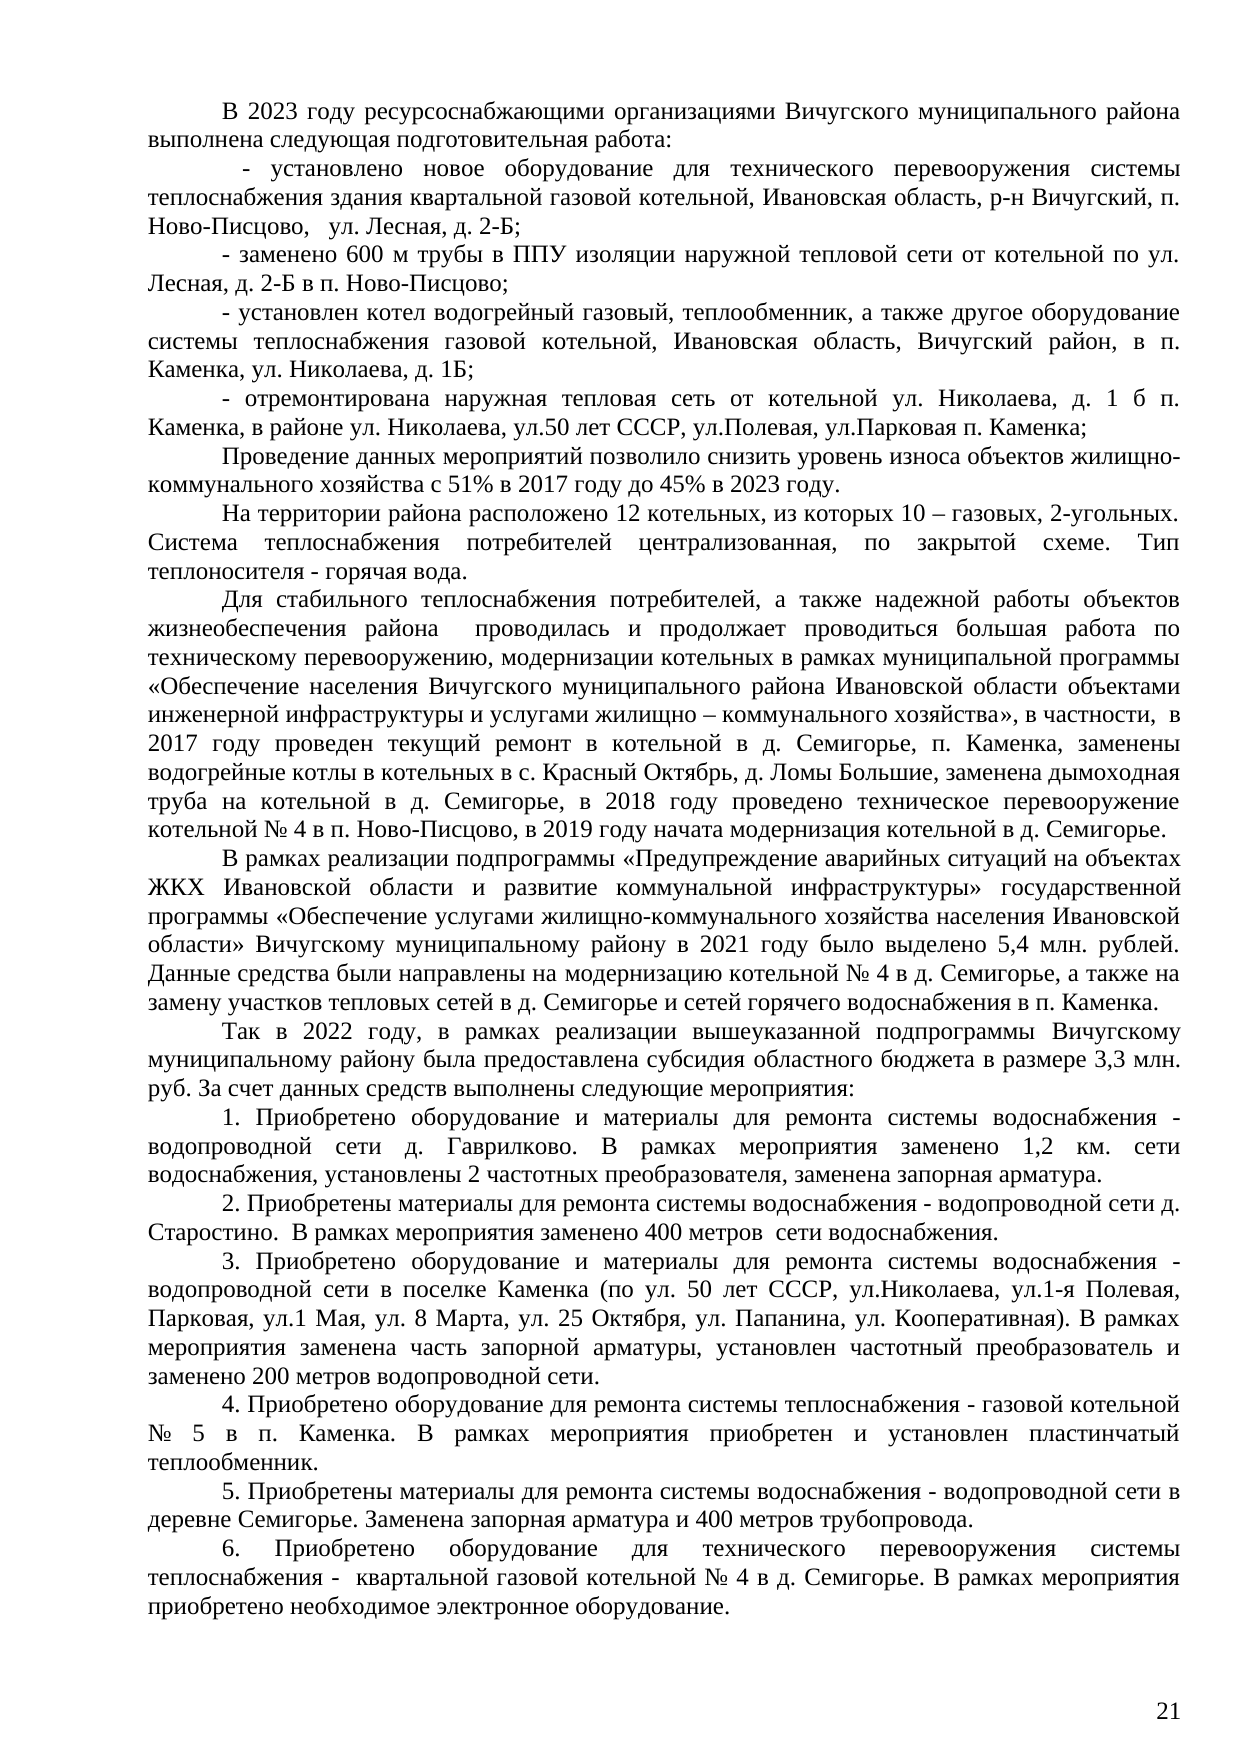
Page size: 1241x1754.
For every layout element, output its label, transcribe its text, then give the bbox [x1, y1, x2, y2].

text 3. Приобретено оборудование и материалы для ремонта системы водоснабжения - водопроводной сети в поселке Каменка (по ул. 50 лет СССР, ул.Николаева, ул.1-я Полевая, Парковая, ул.1 Мая, ул. 8 Марта, ул. 25 Октября, ул. Папанина, ул. Кооперативная). В рамках мероприятия заменена часть запорной арматуры, установлен частотный преобразователь и заменено 200 метров водопроводной сети. [148, 1246, 1181, 1389]
text Так в 2022 году, в рамках реализации вышеуказанной подпрограммы Вичугскому муниципальному району была предоставлена субсидия областного бюджета в размере 3,3 млн. руб. За счет данных средств выполнены следующие мероприятия: [148, 1016, 1181, 1102]
text На территории района расположено 12 котельных, из которых 10 – газовых, 2-угольных. Система теплоснабжения потребителей централизованная, по закрытой схеме. Тип теплоносителя - горячая вода. [148, 498, 1180, 584]
text 2. Приобретены материалы для ремонта системы водоснабжения - водопроводной сети д. Старостино. В рамках мероприятия заменено 400 метров сети водоснабжения. [148, 1188, 1181, 1246]
text Проведение данных мероприятий позволило снизить уровень износа объектов жилищно-коммунального хозяйства с 51% в 2017 году до 45% в 2023 году. [148, 441, 1181, 498]
text 4. Приобретено оборудование для ремонта системы теплоснабжения - газовой котельной № 5 в п. Каменка. В рамках мероприятия приобретен и установлен пластинчатый теплообменник. [148, 1389, 1181, 1476]
text 6. Приобретено оборудование для технического перевооружения системы теплоснабжения - квартальной газовой котельной № 4 в д. Семигорье. В рамках мероприятия приобретено необходимое электронное оборудование. [148, 1533, 1181, 1619]
text В 2023 году ресурсоснабжающими организациями Вичугского муниципального района выполнена следующая подготовительная работа: [148, 96, 1181, 153]
text - заменено 600 м трубы в ППУ изоляции наружной тепловой сети от котельной по ул. Лесная, д. 2-Б в п. Ново-Писцово; [148, 239, 1181, 297]
text 1. Приобретено оборудование и материалы для ремонта системы водоснабжения - водопроводной сети д. Гаврилково. В рамках мероприятия заменено 1,2 км. сети водоснабжения, установлены 2 частотных преобразователя, заменена запорная арматура. [148, 1102, 1181, 1188]
text - установлено новое оборудование для технического перевооружения системы теплоснабжения здания квартальной газовой котельной, Ивановская область, р-н Вичугский, п. Ново-Писцово, ул. Лесная, д. 2-Б; [148, 153, 1181, 239]
text - установлен котел водогрейный газовый, теплообменник, а также другое оборудование системы теплоснабжения газовой котельной, Ивановская область, Вичугский район, в п. Каменка, ул. Николаева, д. 1Б; [148, 297, 1181, 383]
text Для стабильного теплоснабжения потребителей, а также надежной работы объектов жизнеобеспечения района проводилась и продолжает проводиться большая работа по техническому перевооружению, модернизации котельных в рамках муниципальной программы «Обеспечение населения Вичугского муниципального района Ивановской области объектами инженерной инфраструктуры и услугами жилищно – коммунального хозяйства», в частности, в 2017 году проведен текущий ремонт в котельной в д. Семигорье, п. Каменка, заменены водогрейные котлы в котельных в с. Красный Октябрь, д. Ломы Большие, заменена дымоходная труба на котельной в д. Семигорье, в 2018 году проведено техническое перевооружение котельной № 4 в п. Ново-Писцово, в 2019 году начата модернизация котельной в д. Семигорье. [148, 584, 1181, 843]
text 5. Приобретены материалы для ремонта системы водоснабжения - водопроводной сети в деревне Семигорье. Заменена запорная арматура и 400 метров трубопровода. [148, 1476, 1181, 1533]
text В рамках реализации подпрограммы «Предупреждение аварийных ситуаций на объектах ЖКХ Ивановской области и развитие коммунальной инфраструктуры» государственной программы «Обеспечение услугами жилищно-коммунального хозяйства населения Ивановской области» Вичугскому муниципальному району в 2021 году было выделено 5,4 млн. рублей. Данные средства были направлены на модернизацию котельной № 4 в д. Семигорье, а также на замену участков тепловых сетей в д. Семигорье и сетей горячего водоснабжения в п. Каменка. [148, 872, 1181, 958]
text В рамках реализации подпрограммы «Предупреждение аварийных ситуаций на объектах ЖКХ Ивановской области и развитие коммунальной инфраструктуры» государственной программы «Обеспечение услугами жилищно-коммунального хозяйства населения Ивановской области» Вичугскому муниципальному району в 2021 году было выделено 5,4 млн. рублей. Данные средства были направлены на модернизацию котельной № 4 в д. Семигорье, а также на замену участков тепловых сетей в д. Семигорье и сетей горячего водоснабжения в п. Каменка. [148, 958, 1181, 1016]
text - отремонтирована наружная тепловая сеть от котельной ул. Николаева, д. 1 б п. Каменка, в районе ул. Николаева, ул.50 лет СССР, ул.Полевая, ул.Парковая п. Каменка; [148, 383, 1181, 441]
